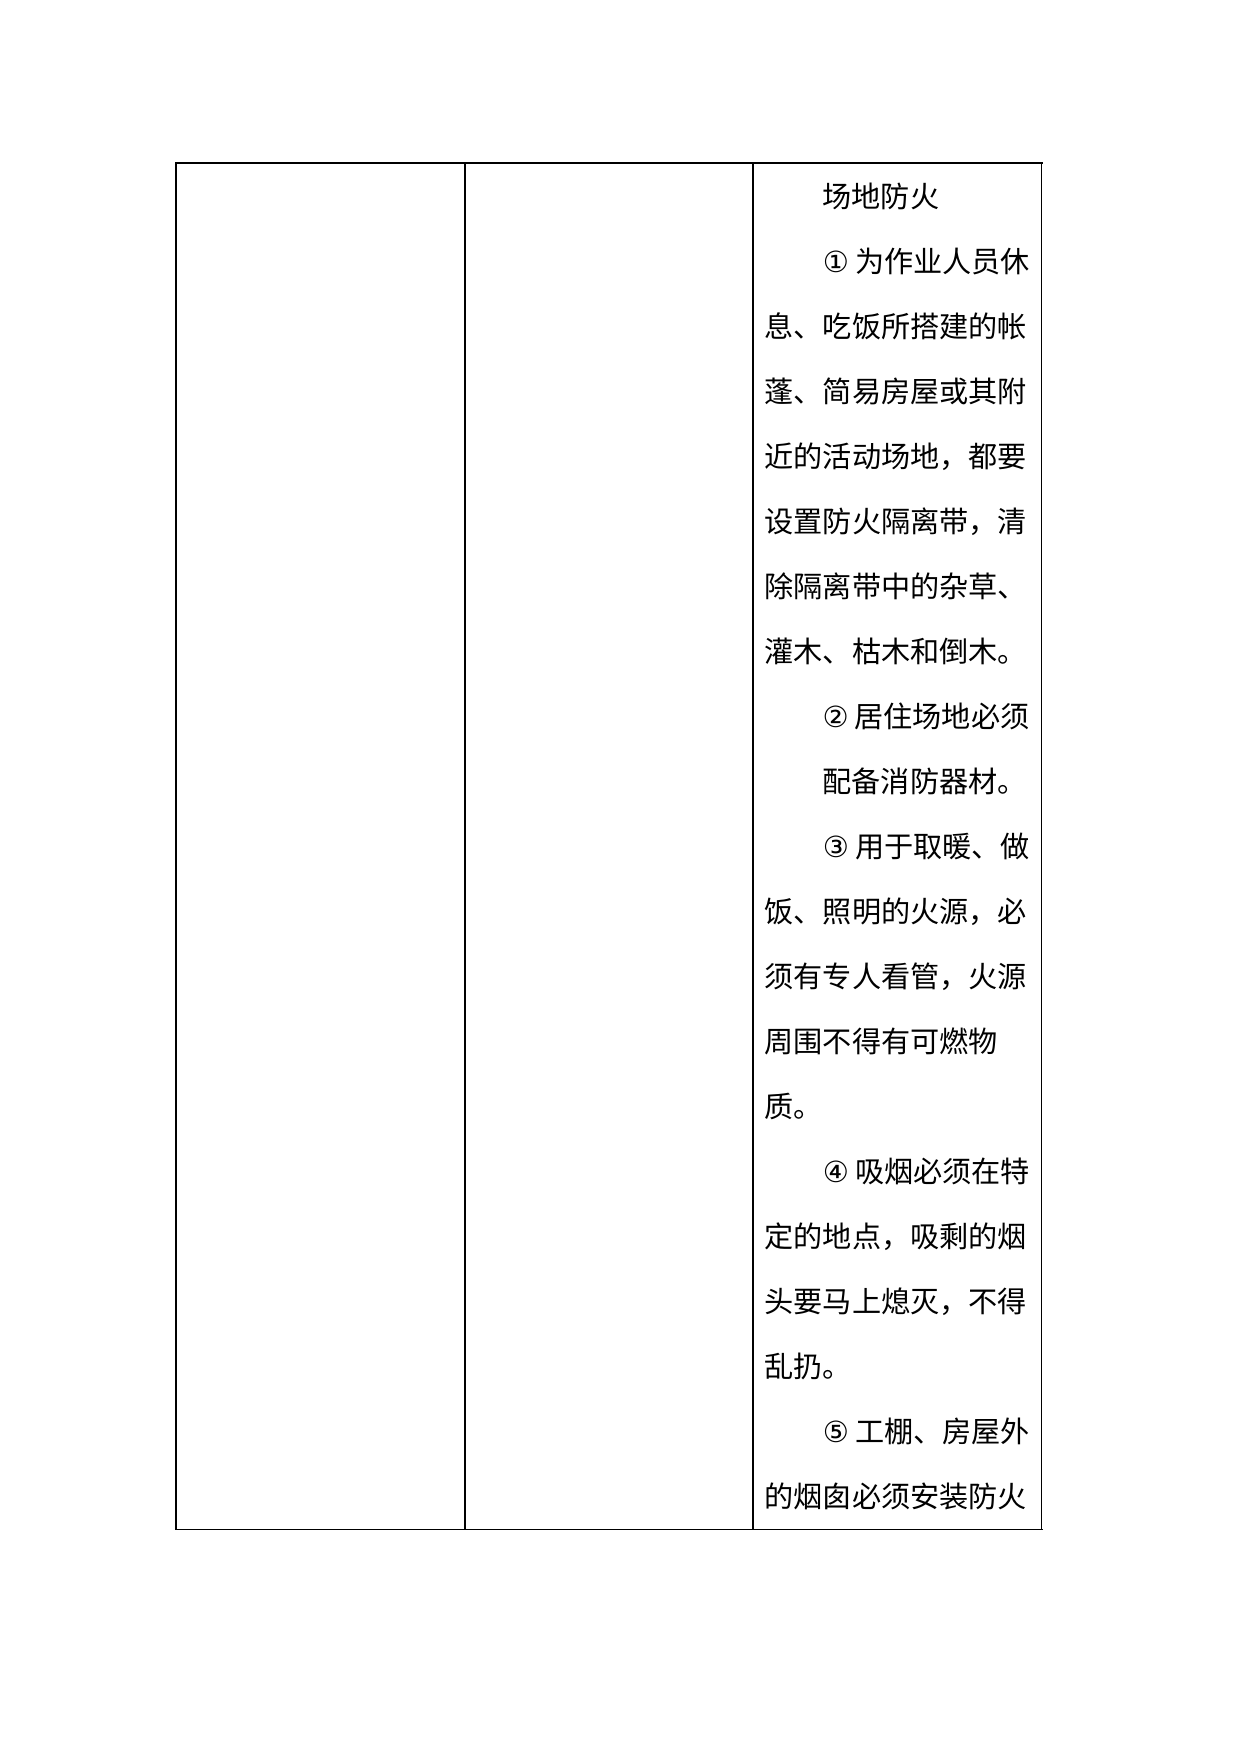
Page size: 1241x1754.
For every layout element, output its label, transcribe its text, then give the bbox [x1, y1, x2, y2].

table_cell [466, 164, 752, 1528]
table_cell 1 [177, 164, 464, 1528]
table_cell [754, 164, 1041, 1528]
